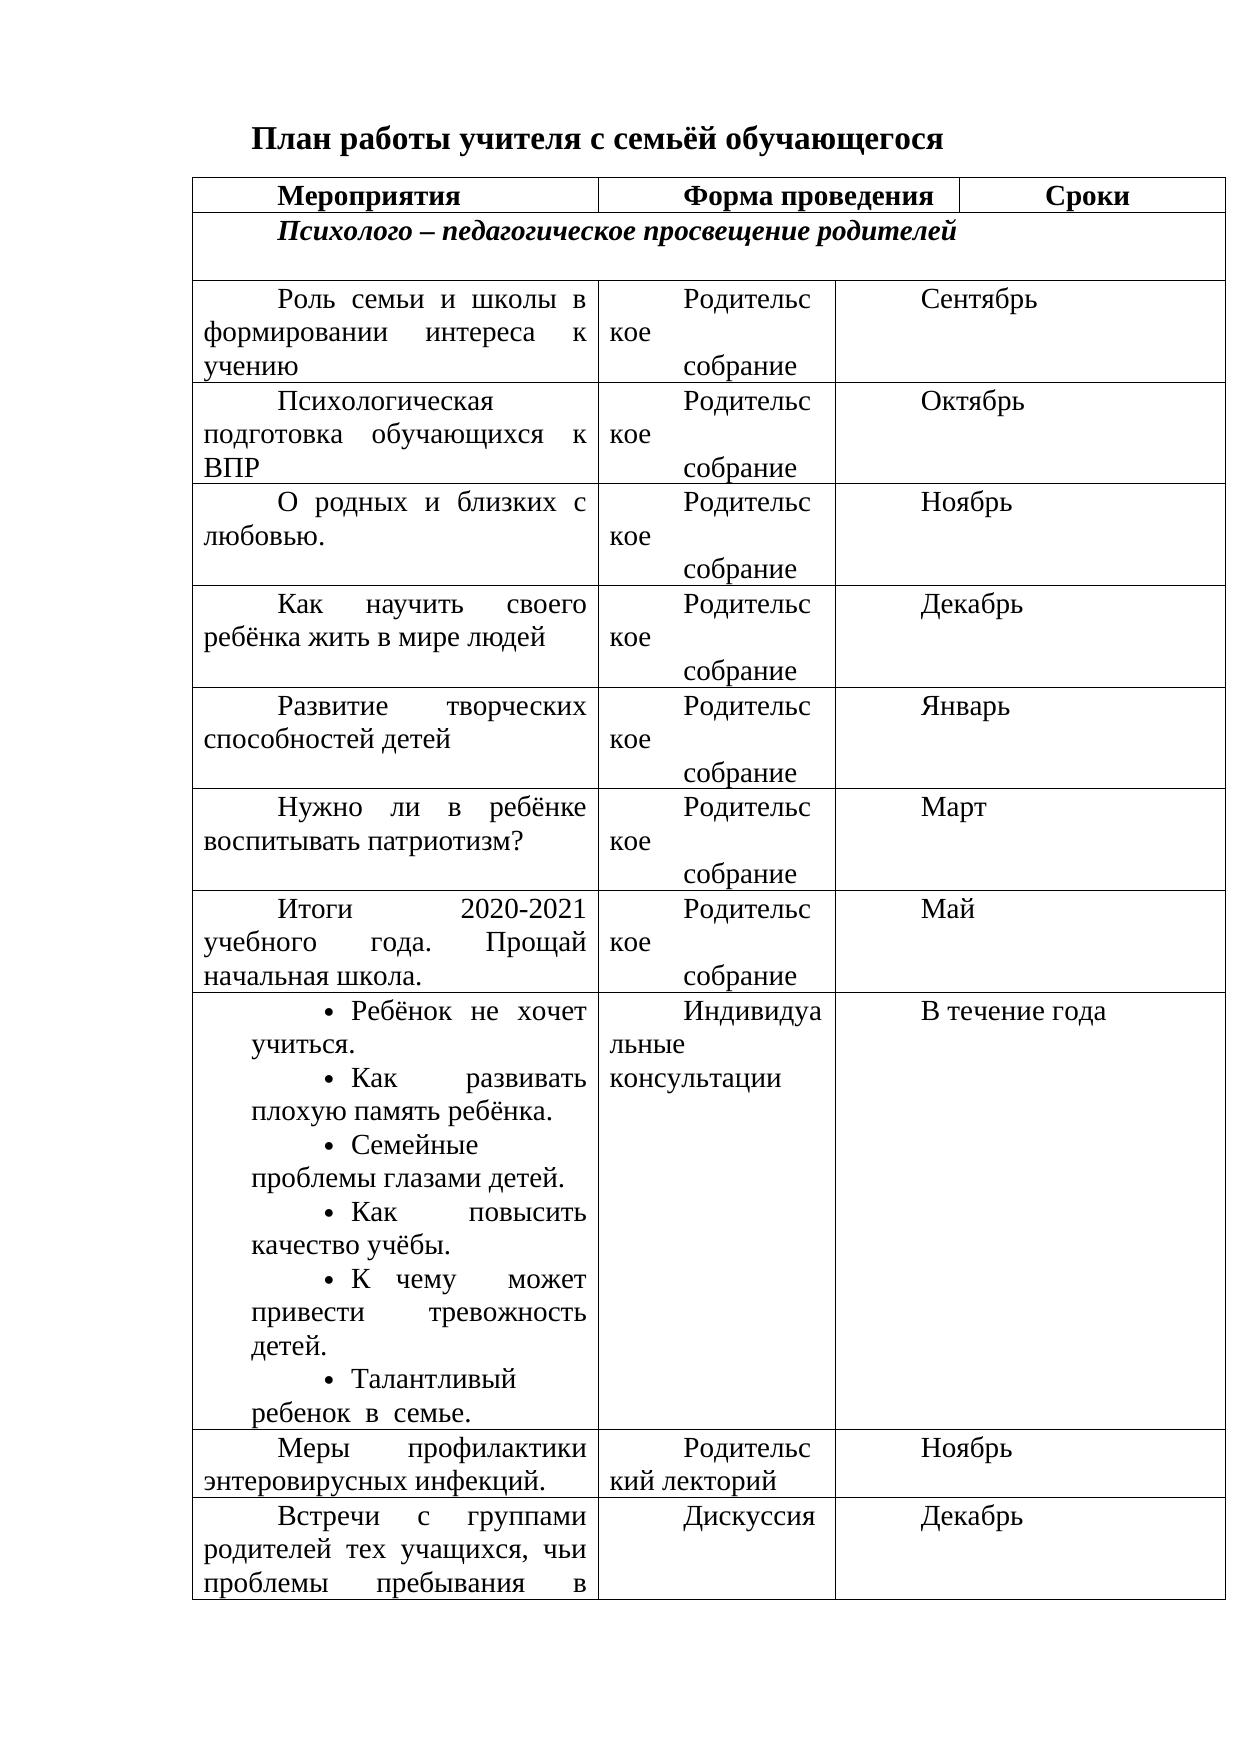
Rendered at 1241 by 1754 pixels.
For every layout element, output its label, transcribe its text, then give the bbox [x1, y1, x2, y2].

table_cell В течение года [836, 993, 1225, 1429]
table_cell Развитие творческих способностей детей [193, 688, 598, 788]
table_cell Декабрь [836, 586, 1225, 687]
table_cell Как научить своего ребёнка жить в мире людей [193, 586, 598, 687]
table_cell Март [836, 789, 1225, 890]
table_cell Меры профилактики энтеровирусных инфекций. [193, 1430, 598, 1497]
table_cell О родных и близких с любовью. [193, 484, 598, 585]
table_cell Ноябрь [836, 1430, 1225, 1497]
text План работы учителя с семьёй обучающегося [177, 118, 1152, 156]
table_cell Психолого – педагогическое просвещение родителей [193, 213, 1225, 280]
table_header Мероприятия [193, 178, 598, 212]
table_cell Роль семьи и школы в формировании интереса к учению [193, 281, 598, 382]
table_cell Индивидуальные консультации [599, 993, 835, 1429]
table_cell Родительское собрание [599, 586, 835, 687]
table_cell Май [836, 891, 1225, 992]
table_cell Родительское собрание [599, 281, 835, 382]
table_cell Декабрь [836, 1498, 1225, 1598]
table_cell Нужно ли в ребёнке воспитывать патриотизм? [193, 789, 598, 890]
table_cell Ноябрь [836, 484, 1225, 585]
table_cell Ребёнок не хочет учиться. Как развивать плохую память ребёнка. Семейные проблемы глазами детей. Как повысить качество учёбы. К чему может привести тревожность детей. Талантливый ребенок в семье. [193, 993, 598, 1429]
table_cell Сентябрь [836, 281, 1225, 382]
table_cell Родительское собрание [599, 688, 835, 788]
table_cell Дискуссия [599, 1498, 835, 1598]
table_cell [193, 1498, 598, 1598]
table_cell Январь [836, 688, 1225, 788]
table_cell Психологическая подготовка обучающихся к ВПР [193, 383, 598, 483]
table_cell Родительское собрание [599, 383, 835, 483]
table_cell Итоги 2020-2021 учебного года. Прощай начальная школа. [193, 891, 598, 992]
table_cell Родительское собрание [599, 789, 835, 890]
table_cell Родительское собрание [599, 891, 835, 992]
table_cell Октябрь [836, 383, 1225, 483]
table_cell Родительский лекторий [599, 1430, 835, 1497]
table_header Сроки [960, 178, 1225, 212]
table_cell Родительское собрание [599, 484, 835, 585]
table_header Форма проведения [599, 178, 959, 212]
